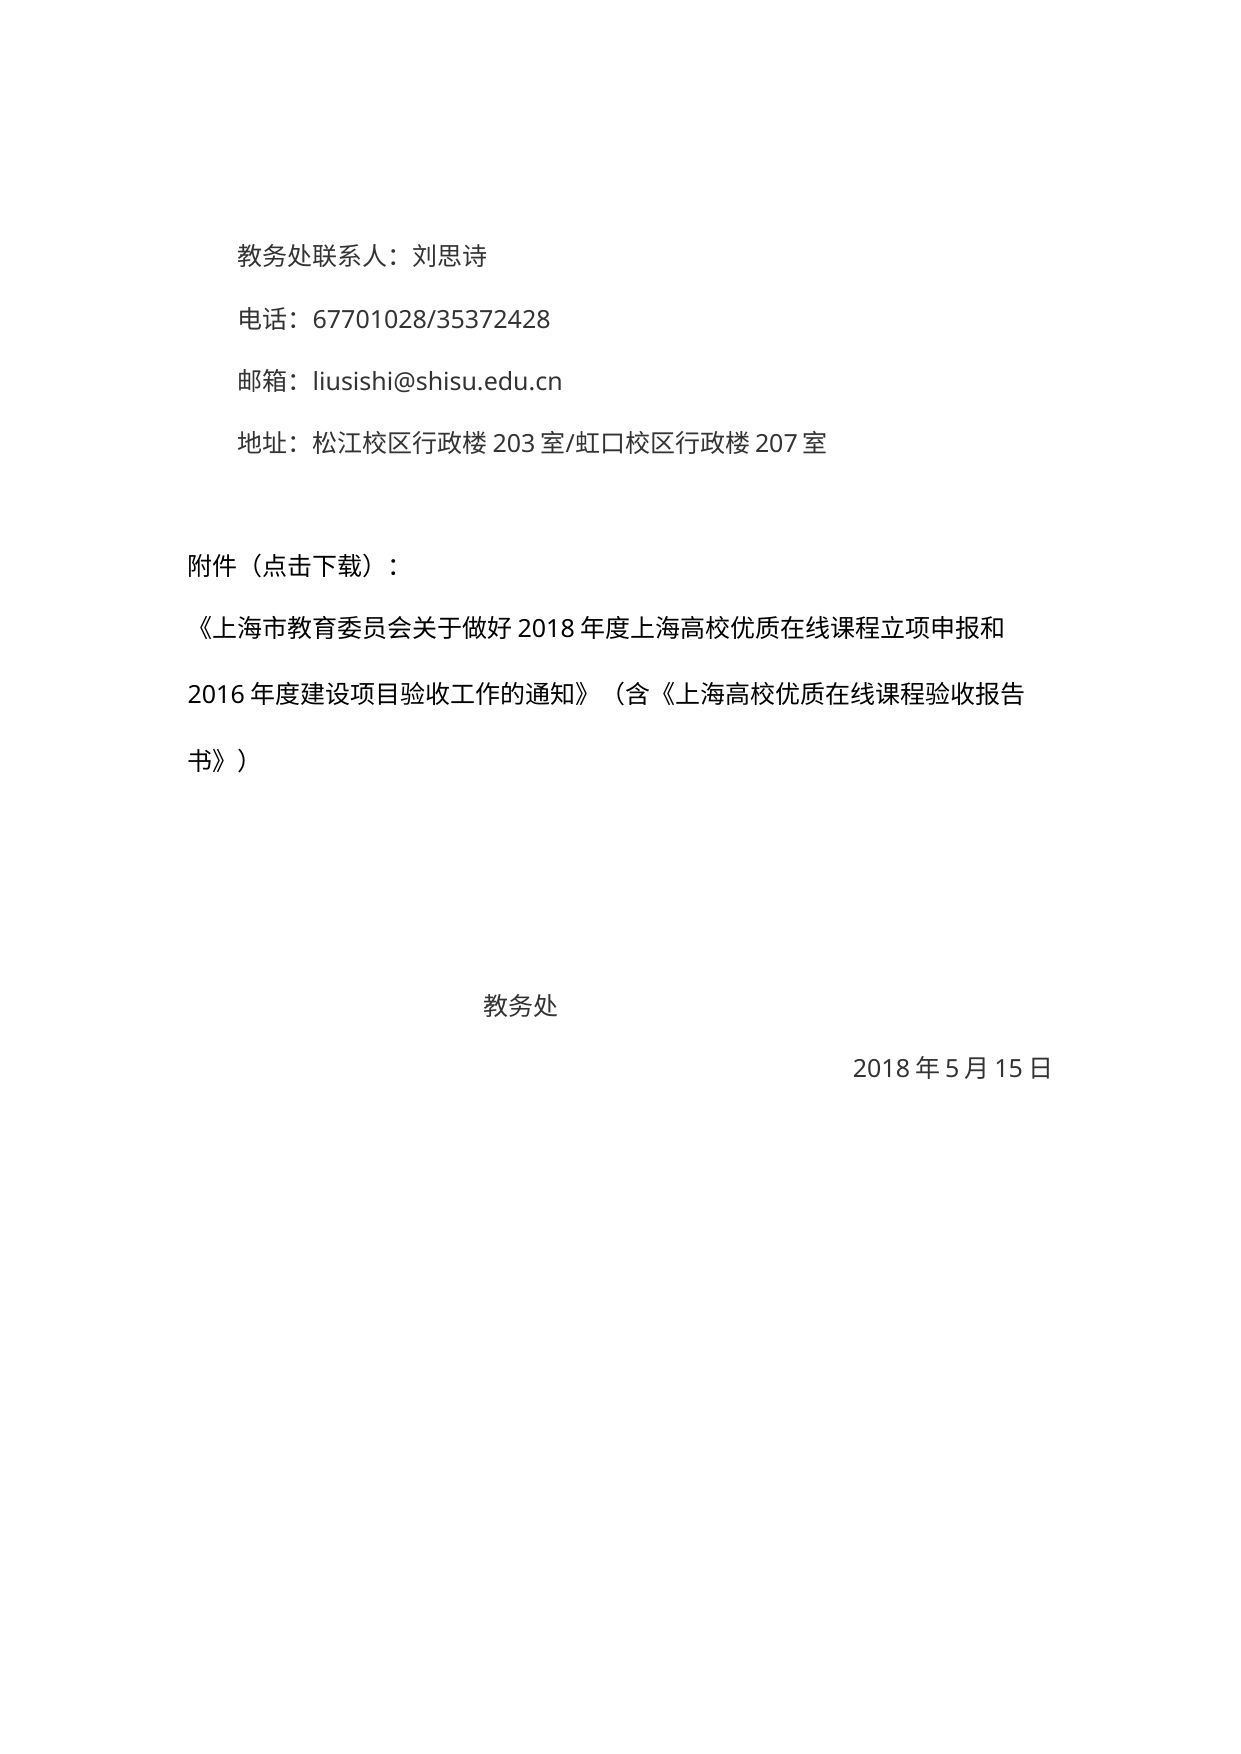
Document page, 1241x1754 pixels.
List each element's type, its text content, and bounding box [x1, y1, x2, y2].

text 2018年5月15日 [187, 1044, 1053, 1089]
text 附件（点击下载）： [187, 543, 1053, 587]
text 教务处联系人：刘思诗 [187, 233, 1053, 277]
text 电话：67701028/35372428 [187, 295, 1053, 339]
text 地址：松江校区行政楼203室/虹口校区行政楼207室 [187, 419, 1053, 464]
text 教务处 [187, 982, 1053, 1026]
text 《上海市教育委员会关于做好2018年度上海高校优质在线课程立项申报和2016年度建设项目验收工作的通知》（含《上海高校优质在线课程验收报告书》） [187, 605, 1053, 781]
text 邮箱：liusishi@shisu.edu.cn [187, 357, 1053, 401]
